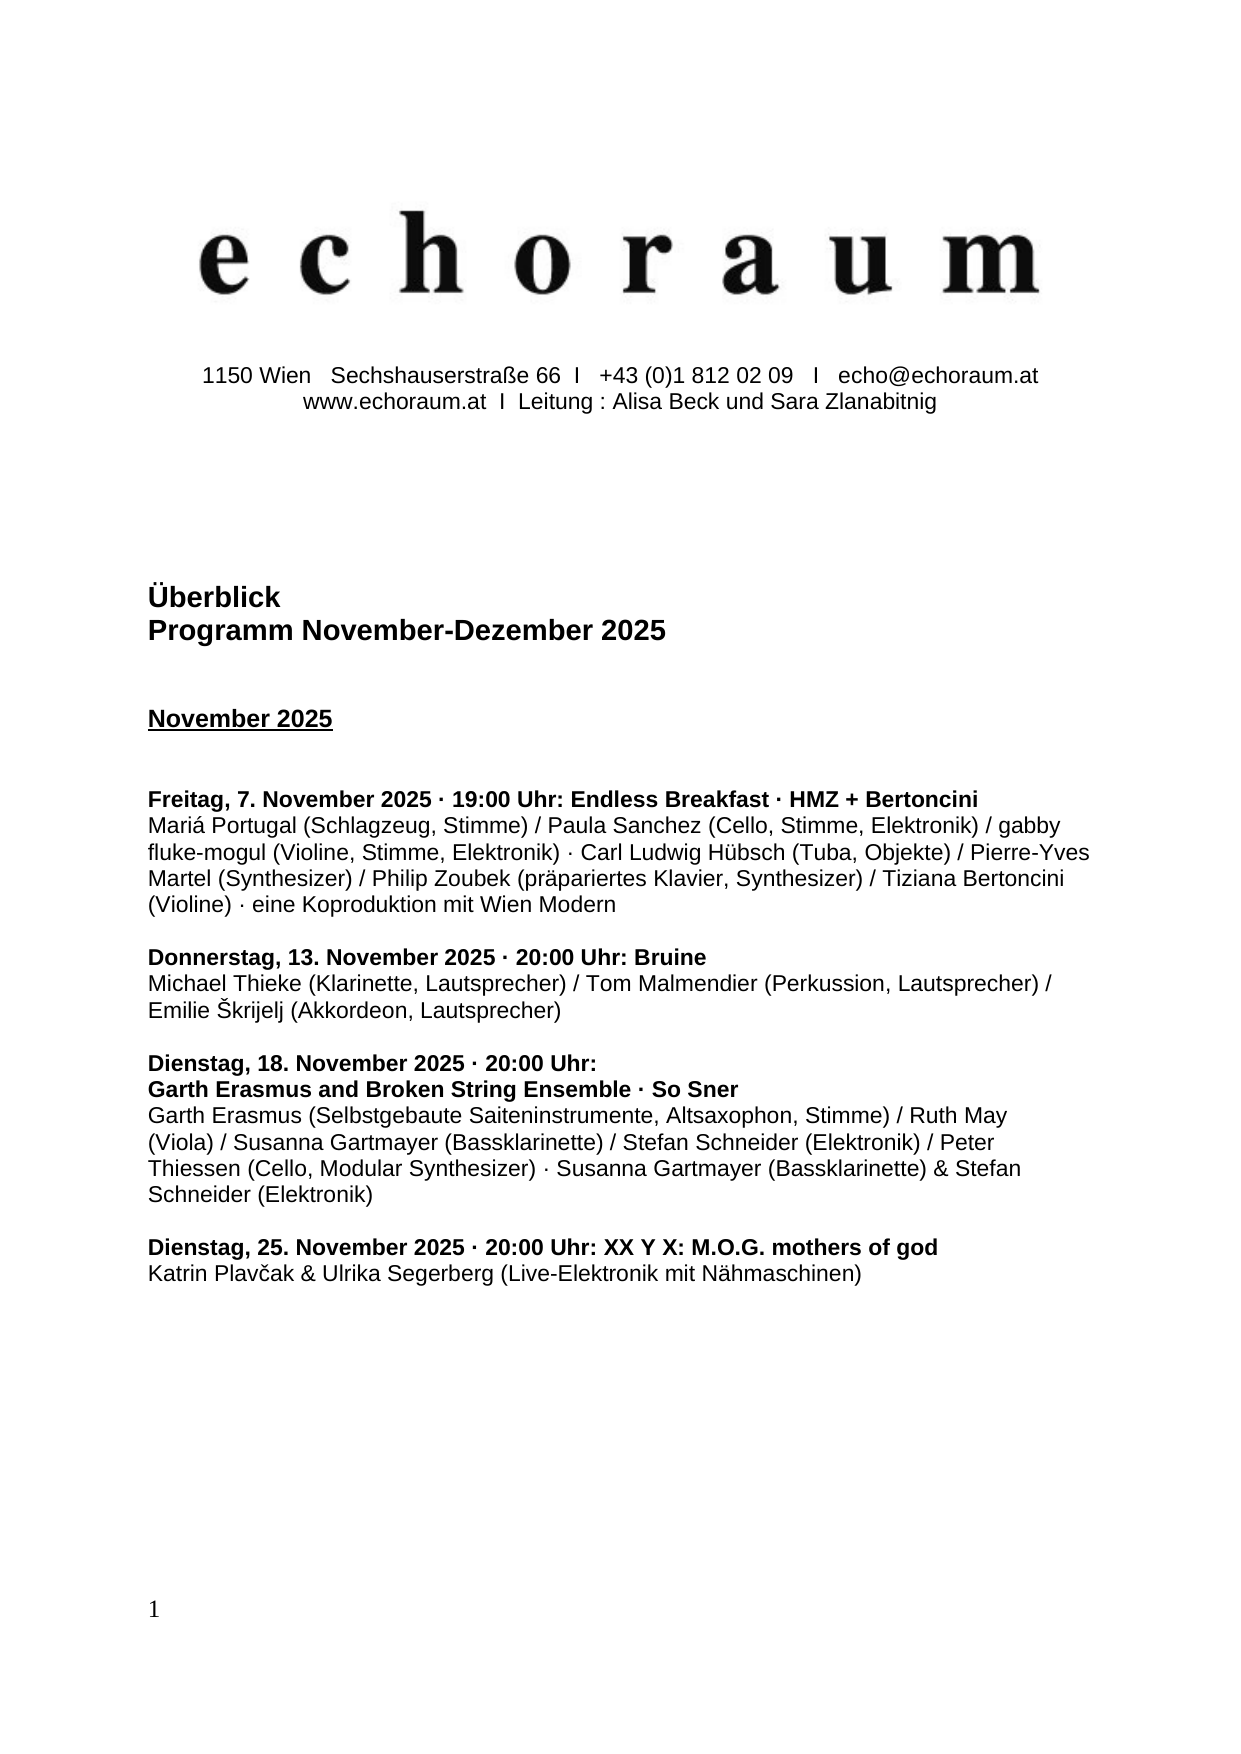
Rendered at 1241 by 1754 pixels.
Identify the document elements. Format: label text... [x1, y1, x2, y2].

text Garth Erasmus and Broken String Ensemble · So Sner [148, 1076, 1093, 1102]
text Dienstag, 25. November 2025 · 20:00 Uhr: XX Y X: M.O.G. mothers of god [148, 1234, 1093, 1260]
text Donnerstag, 13. November 2025 · 20:00 Uhr: Bruine [148, 944, 1093, 970]
text Programm November-Dezember 2025 [148, 613, 1093, 647]
text November 2025 [148, 704, 1093, 733]
text Mariá Portugal (Schlagzeug, Stimme) / Paula Sanchez (Cello, Stimme, Elektronik) / gabby fluke-mogul (Violine, Stimme, Elektronik) · Carl Ludwig Hübsch (Tuba, Objekte) / Pierre-Yves Martel (Synthesizer) / Philip Zoubek (präpariertes Klavier, Synthesizer) / Tiziana Bertoncini (Violine) · eine Koproduktion mit Wien Modern [148, 812, 1093, 918]
text Garth Erasmus (Selbstgebaute Saiteninstrumente, Altsaxophon, Stimme) / Ruth May (Viola) / Susanna Gartmayer (Bassklarinette) / Stefan Schneider (Elektronik) / Peter Thiessen (Cello, Modular Synthesizer) · Susanna Gartmayer (Bassklarinette) & Stefan Schneider (Elektronik) [148, 1102, 1093, 1208]
text Überblick [148, 580, 1093, 613]
text Michael Thieke (Klarinette, Lautsprecher) / Tom Malmendier (Perkussion, Lautsprecher) / Emilie Škrijelj (Akkordeon, Lautsprecher) [148, 970, 1093, 1023]
picture [147, 176, 1092, 362]
text Katrin Plavčak & Ulrika Segerberg (Live-Elektronik mit Nähmaschinen) [148, 1260, 1093, 1287]
text www.echoraum.at I Leitung : Alisa Beck und Sara Zlanabitnig [148, 388, 1093, 414]
text Dienstag, 18. November 2025 · 20:00 Uhr: [148, 1049, 1093, 1076]
text Freitag, 7. November 2025 · 19:00 Uhr: Endless Breakfast · HMZ + Bertoncini [148, 786, 1093, 812]
